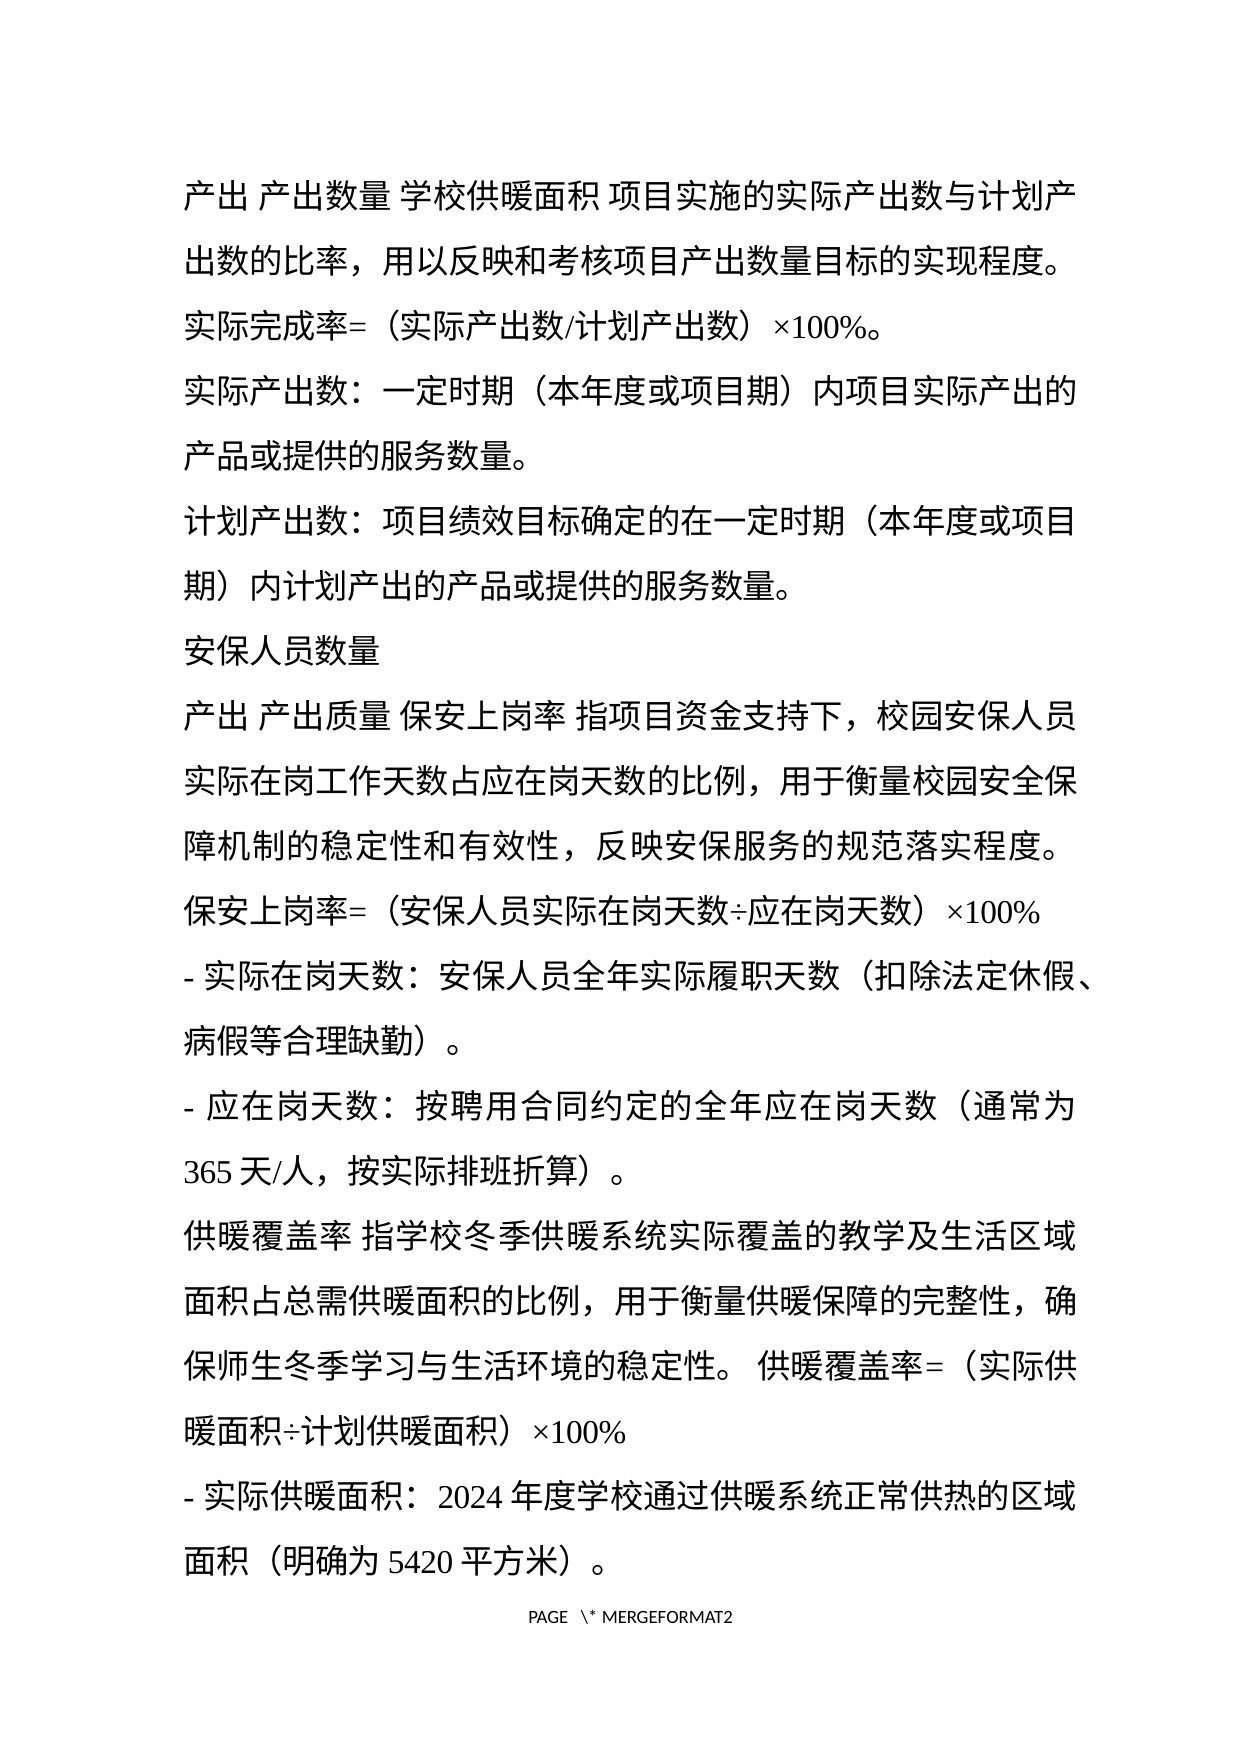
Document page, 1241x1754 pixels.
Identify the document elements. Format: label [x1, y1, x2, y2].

text [183, 162, 1078, 1592]
